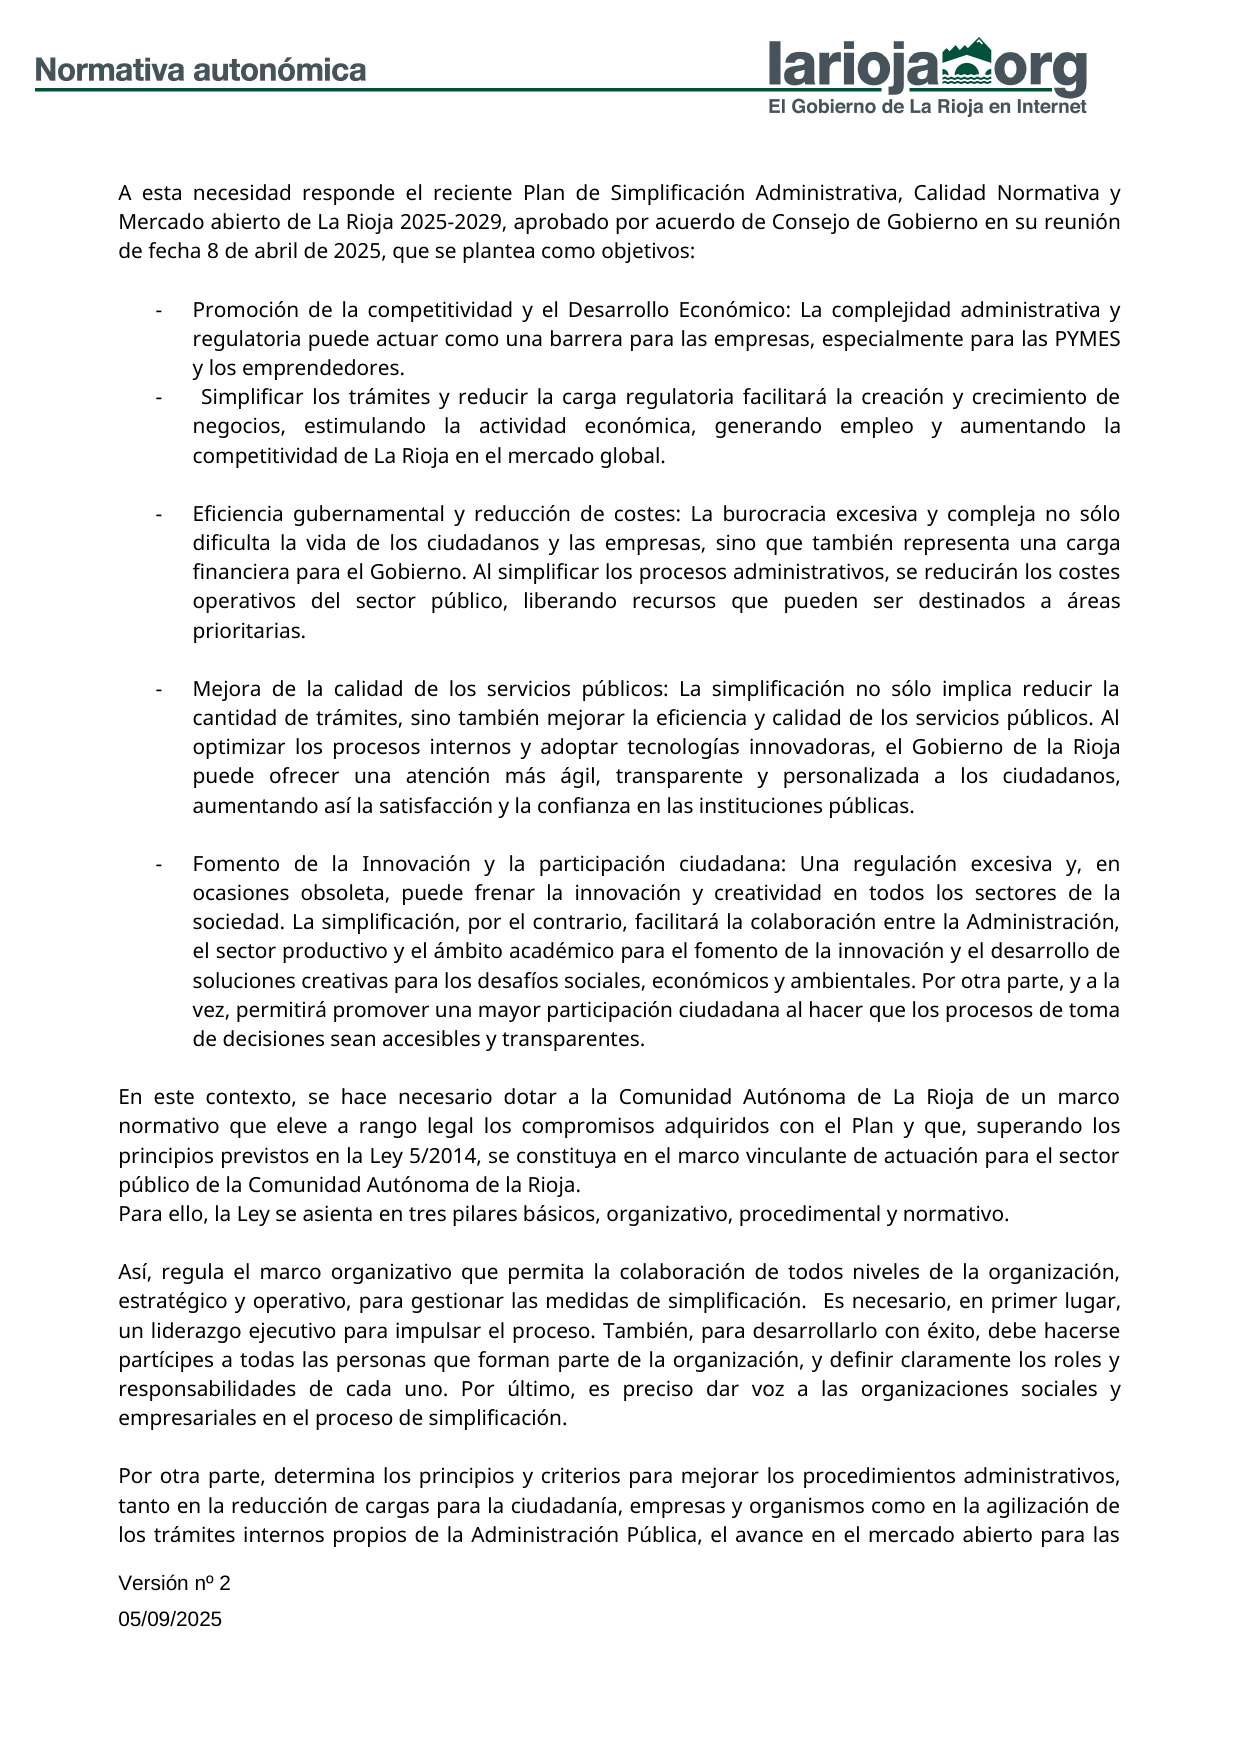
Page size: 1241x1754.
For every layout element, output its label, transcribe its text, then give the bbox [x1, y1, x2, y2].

text Para ello, la Ley se asienta en tres pilares básicos, organizativo, procedimental y normativo. [118, 1198, 1122, 1227]
list Promoción de la competitividad y el Desarrollo Económico: La complejidad administrativa y regulatoria puede actuar como una barrera para las empresas, especialmente para las PYMES y los emprendedores. [155, 294, 1122, 381]
list Simplificar los trámites y reducir la carga regulatoria facilitará la creación y crecimiento de negocios, estimulando la actividad económica, generando empleo y aumentando la competitividad de La Rioja en el mercado global. [155, 381, 1122, 469]
text En este contexto, se hace necesario dotar a la Comunidad Autónoma de La Rioja de un marco normativo que eleve a rango legal los compromisos adquiridos con el Plan y que, superando los principios previstos en la Ley 5/2014, se constituya en el marco vinculante de actuación para el sector público de la Comunidad Autónoma de la Rioja. [118, 1081, 1122, 1198]
text A esta necesidad responde el reciente Plan de Simplificación Administrativa, Calidad Normativa y Mercado abierto de La Rioja 2025-2029, aprobado por acuerdo de Consejo de Gobierno en su reunión de fecha 8 de abril de 2025, que se plantea como objetivos: [118, 177, 1122, 265]
text Así, regula el marco organizativo que permita la colaboración de todos niveles de la organización, estratégico y operativo, para gestionar las medidas de simplificación. Es necesario, en primer lugar, un liderazgo ejecutivo para impulsar el proceso. También, para desarrollarlo con éxito, debe hacerse partícipes a todas las personas que forman parte de la organización, y definir claramente los roles y responsabilidades de cada uno. Por último, es preciso dar voz a las organizaciones sociales y empresariales en el proceso de simplificación. [118, 1256, 1122, 1431]
picture [31, 32, 1091, 121]
list Fomento de la Innovación y la participación ciudadana: Una regulación excesiva y, en ocasiones obsoleta, puede frenar la innovación y creatividad en todos los sectores de la sociedad. La simplificación, por el contrario, facilitará la colaboración entre la Administración, el sector productivo y el ámbito académico para el fomento de la innovación y el desarrollo de soluciones creativas para los desafíos sociales, económicos y ambientales. Por otra parte, y a la vez, permitirá promover una mayor participación ciudadana al hacer que los procesos de toma de decisiones sean accesibles y transparentes. [155, 848, 1122, 1052]
list Eficiencia gubernamental y reducción de costes: La burocracia excesiva y compleja no sólo dificulta la vida de los ciudadanos y las empresas, sino que también representa una carga financiera para el Gobierno. Al simplificar los procesos administrativos, se reducirán los costes operativos del sector público, liberando recursos que pueden ser destinados a áreas prioritarias. [155, 498, 1122, 644]
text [118, 1461, 1122, 1548]
list Mejora de la calidad de los servicios públicos: La simplificación no sólo implica reducir la cantidad de trámites, sino también mejorar la eficiencia y calidad de los servicios públicos. Al optimizar los procesos internos y adoptar tecnologías innovadoras, el Gobierno de la Rioja puede ofrecer una atención más ágil, transparente y personalizada a los ciudadanos, aumentando así la satisfacción y la confianza en las instituciones públicas. [155, 673, 1122, 819]
